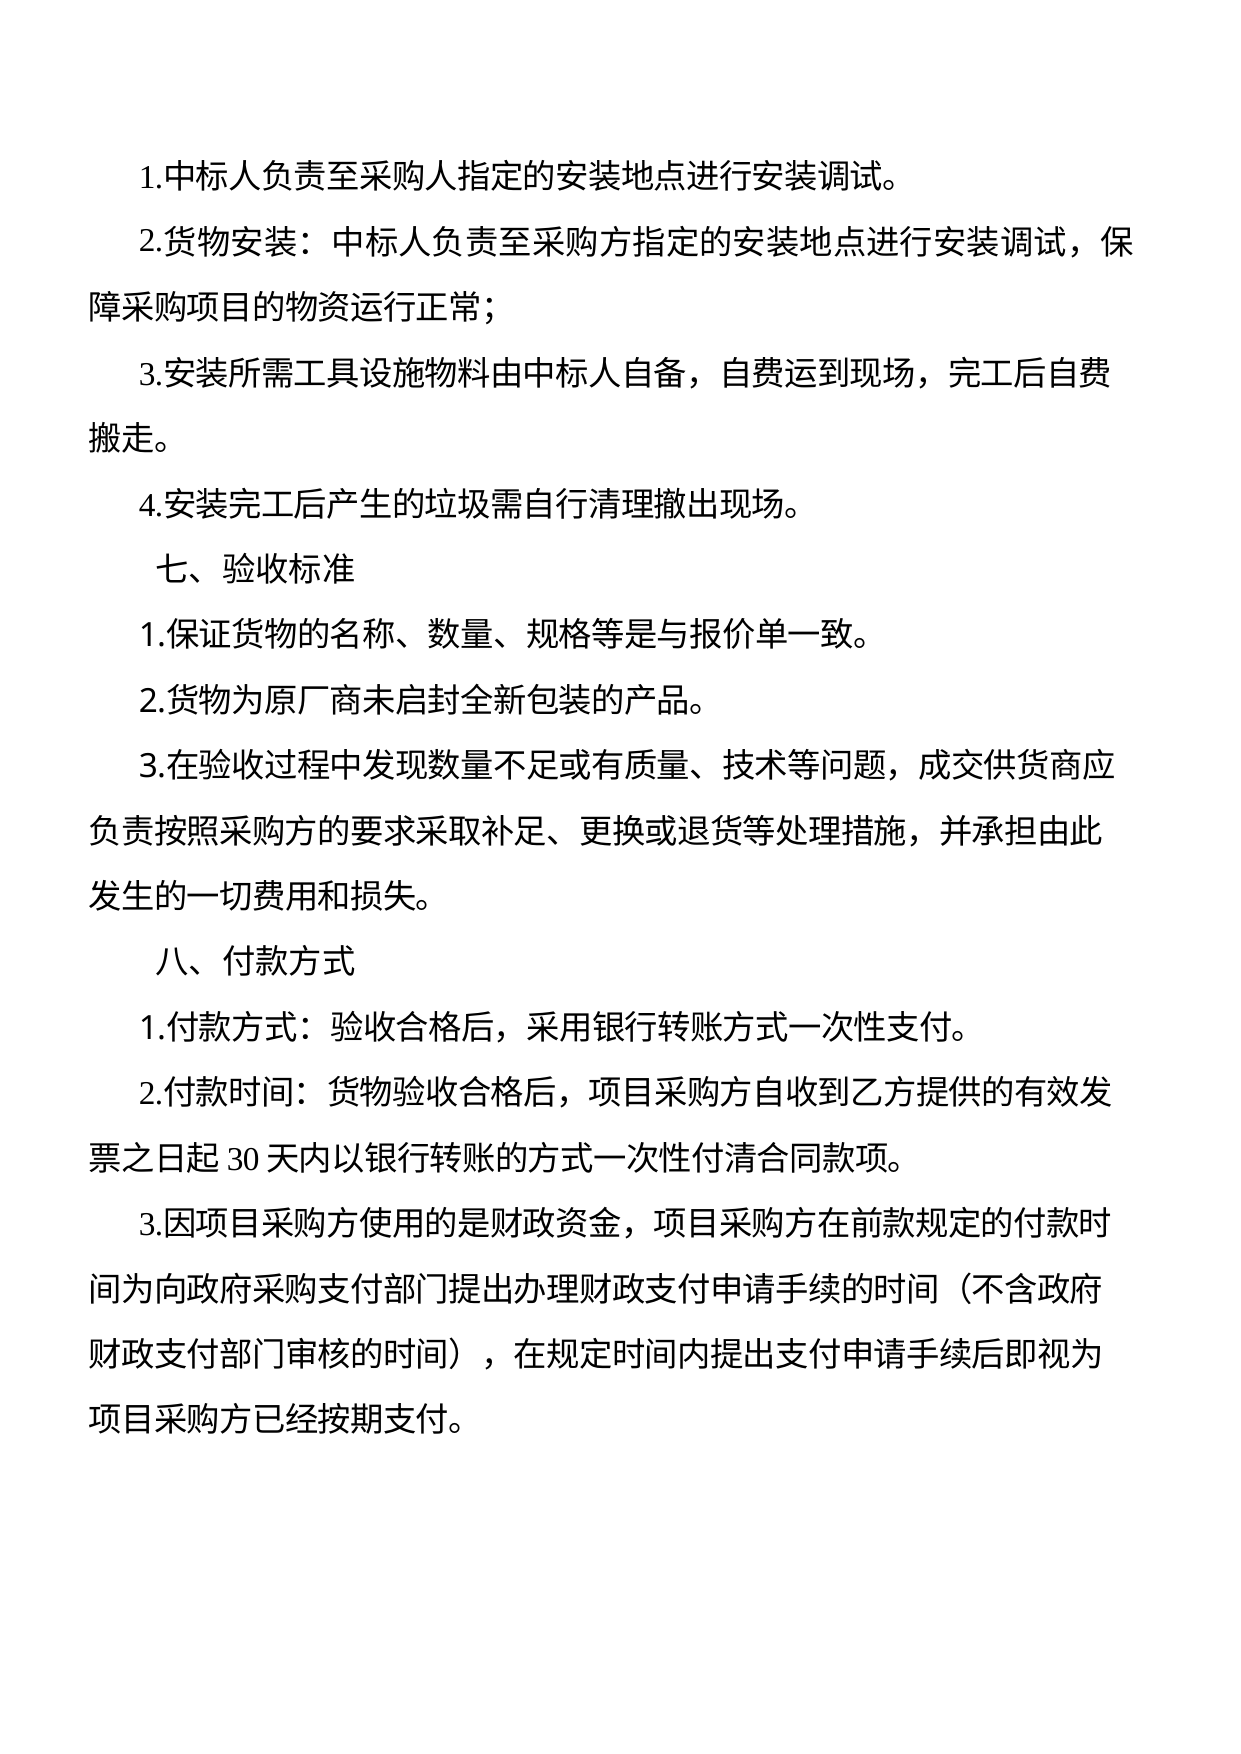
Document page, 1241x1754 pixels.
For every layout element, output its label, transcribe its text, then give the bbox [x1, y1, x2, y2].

text 2.货物为原厂商未启封全新包装的产品。 [88, 665, 1134, 731]
list 七、验收标准 [88, 534, 1134, 600]
text 2.付款时间：货物验收合格后，项目采购方自收到乙方提供的有效发票之日起30天内以银行转账的方式一次性付清合同款项。 [88, 1058, 1134, 1188]
text 1.保证货物的名称、数量、规格等是与报价单一致。 [88, 600, 1134, 665]
text 4.安装完工后产生的垃圾需自行清理撤出现场。 [88, 469, 1134, 534]
text 2.货物安装：中标人负责至采购方指定的安装地点进行安装调试，保障采购项目的物资运行正常； [88, 207, 1134, 338]
text 3.安装所需工具设施物料由中标人自备，自费运到现场，完工后自费搬走。 [88, 338, 1134, 469]
list 八、付款方式 [88, 927, 1134, 992]
text 3.因项目采购方使用的是财政资金，项目采购方在前款规定的付款时间为向政府采购支付部门提出办理财政支付申请手续的时间（不含政府财政支付部门审核的时间），在规定时间内提出支付申请手续后即视为项目采购方已经按期支付。 [88, 1188, 1134, 1450]
text 1.付款方式：验收合格后，采用银行转账方式一次性支付。 [88, 992, 1134, 1058]
text 3.在验收过程中发现数量不足或有质量、技术等问题，成交供货商应负责按照采购方的要求采取补足、更换或退货等处理措施，并承担由此发生的一切费用和损失。 [88, 731, 1134, 927]
text 1.中标人负责至采购人指定的安装地点进行安装调试。 [88, 142, 1134, 207]
